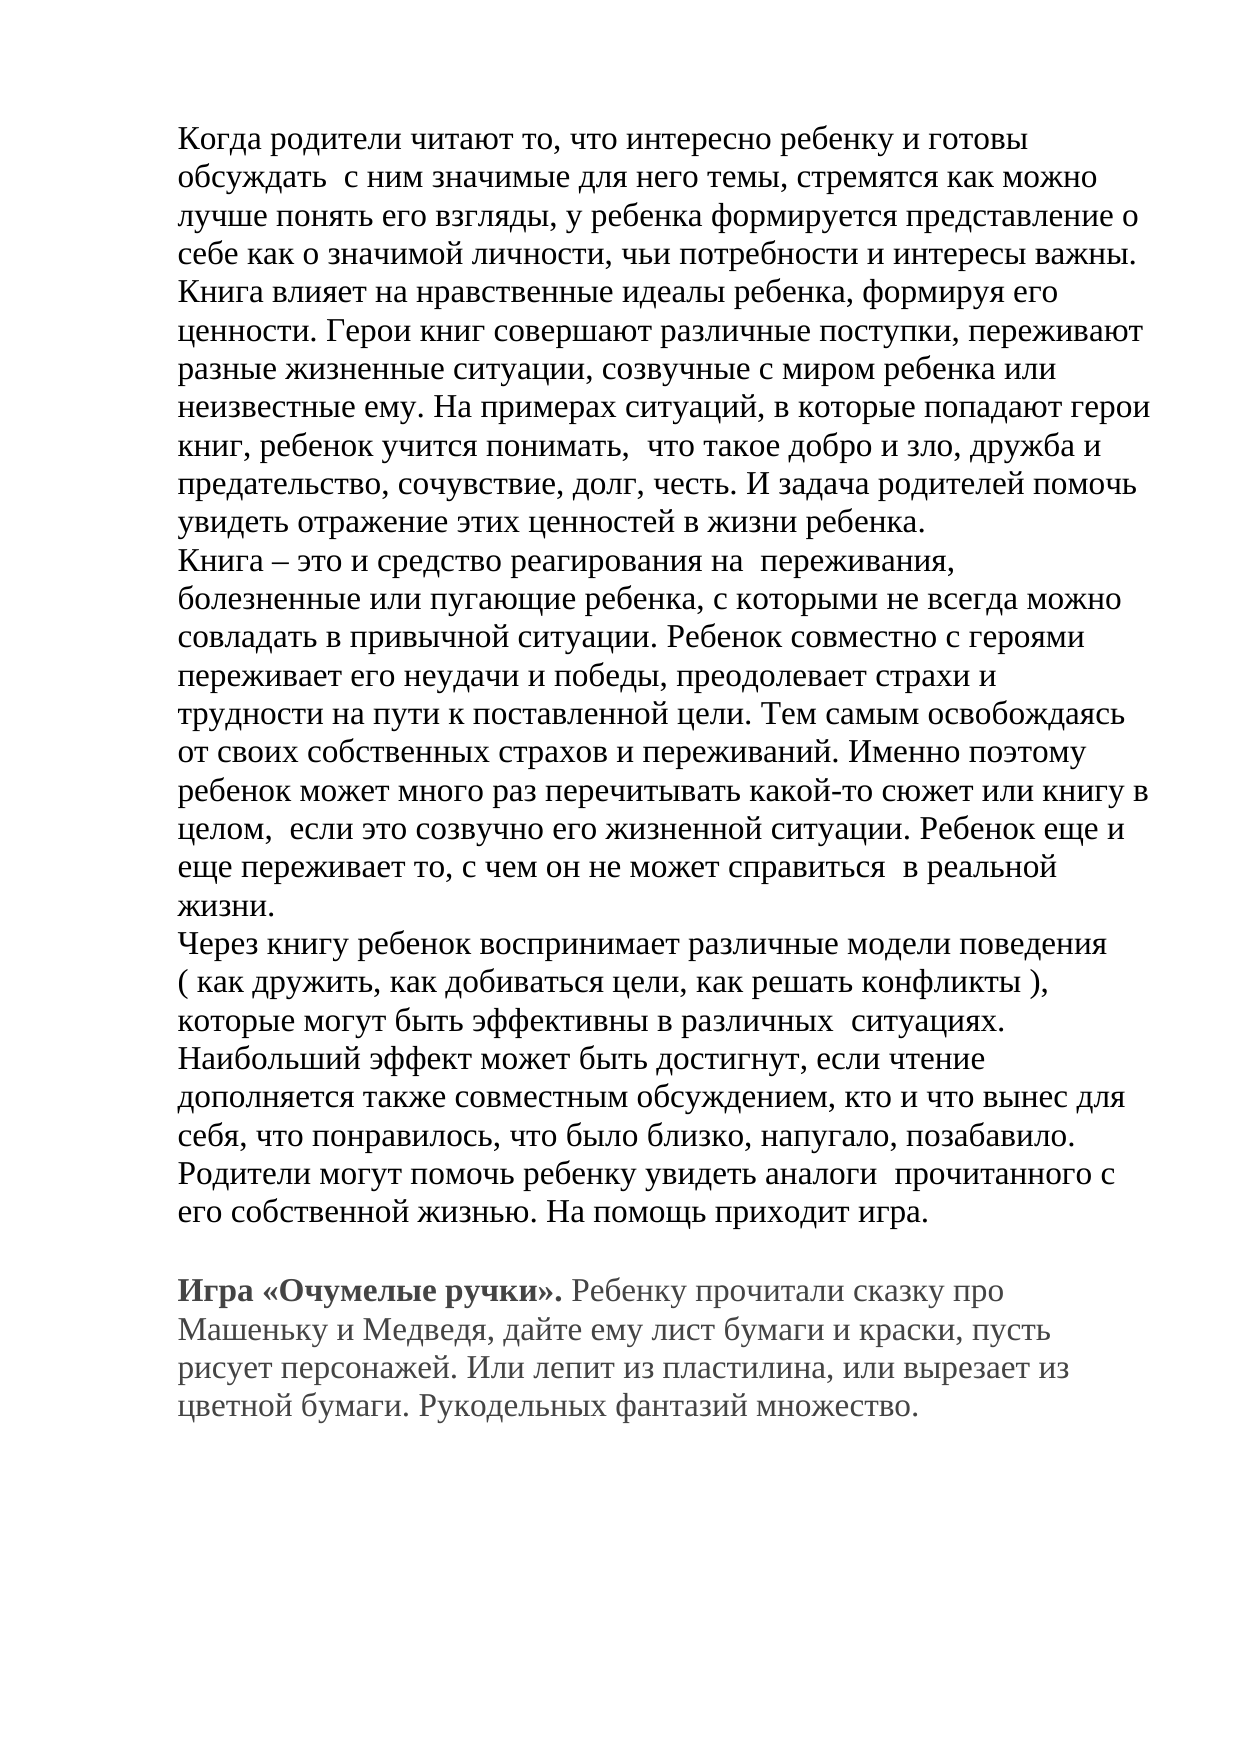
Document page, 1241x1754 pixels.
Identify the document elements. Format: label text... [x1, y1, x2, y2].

text Через книгу ребенок воспринимает различные модели поведения ( как дружить, как добиваться цели, как решать конфликты ), которые могут быть эффективны в различных ситуациях. Наибольший эффект может быть достигнут, если чтение дополняется также совместным обсуждением, кто и что вынес для себя, что понравилось, что было близко, напугало, позабавило. Родители могут помочь ребенку увидеть аналоги прочитанного с его собственной жизнью. На помощь приходит игра. [177, 923, 1152, 1230]
text Когда родители читают то, что интересно ребенку и готовы обсуждать с ним значимые для него темы, стремятся как можно лучше понять его взгляды, у ребенка формируется представление о себе как о значимой личности, чьи потребности и интересы важны. [177, 118, 1152, 271]
text Книга – это и средство реагирования на переживания, болезненные или пугающие ребенка, с которыми не всегда можно совладать в привычной ситуации. Ребенок совместно с героями переживает его неудачи и победы, преодолевает страхи и трудности на пути к поставленной цели. Тем самым освобождаясь от своих собственных страхов и переживаний. Именно поэтому ребенок может много раз перечитывать какой-то сюжет или книгу в целом, если это созвучно его жизненной ситуации. Ребенок еще и еще переживает то, с чем он не может справиться в реальной жизни. [177, 540, 1152, 923]
text Игра «Очумелые ручки». Ребенку прочитали сказку про Машеньку и Медведя, дайте ему лист бумаги и краски, пусть рисует персонажей. Или лепит из пластилина, или вырезает из цветной бумаги. Рукодельных фантазий множество. [177, 1271, 1152, 1424]
text Книга влияет на нравственные идеалы ребенка, формируя его ценности. Герои книг совершают различные поступки, переживают разные жизненные ситуации, созвучные с миром ребенка или неизвестные ему. На примерах ситуаций, в которые попадают герои книг, ребенок учится понимать, что такое добро и зло, дружба и предательство, сочувствие, долг, честь. И задача родителей помочь увидеть отражение этих ценностей в жизни ребенка. [177, 271, 1152, 540]
